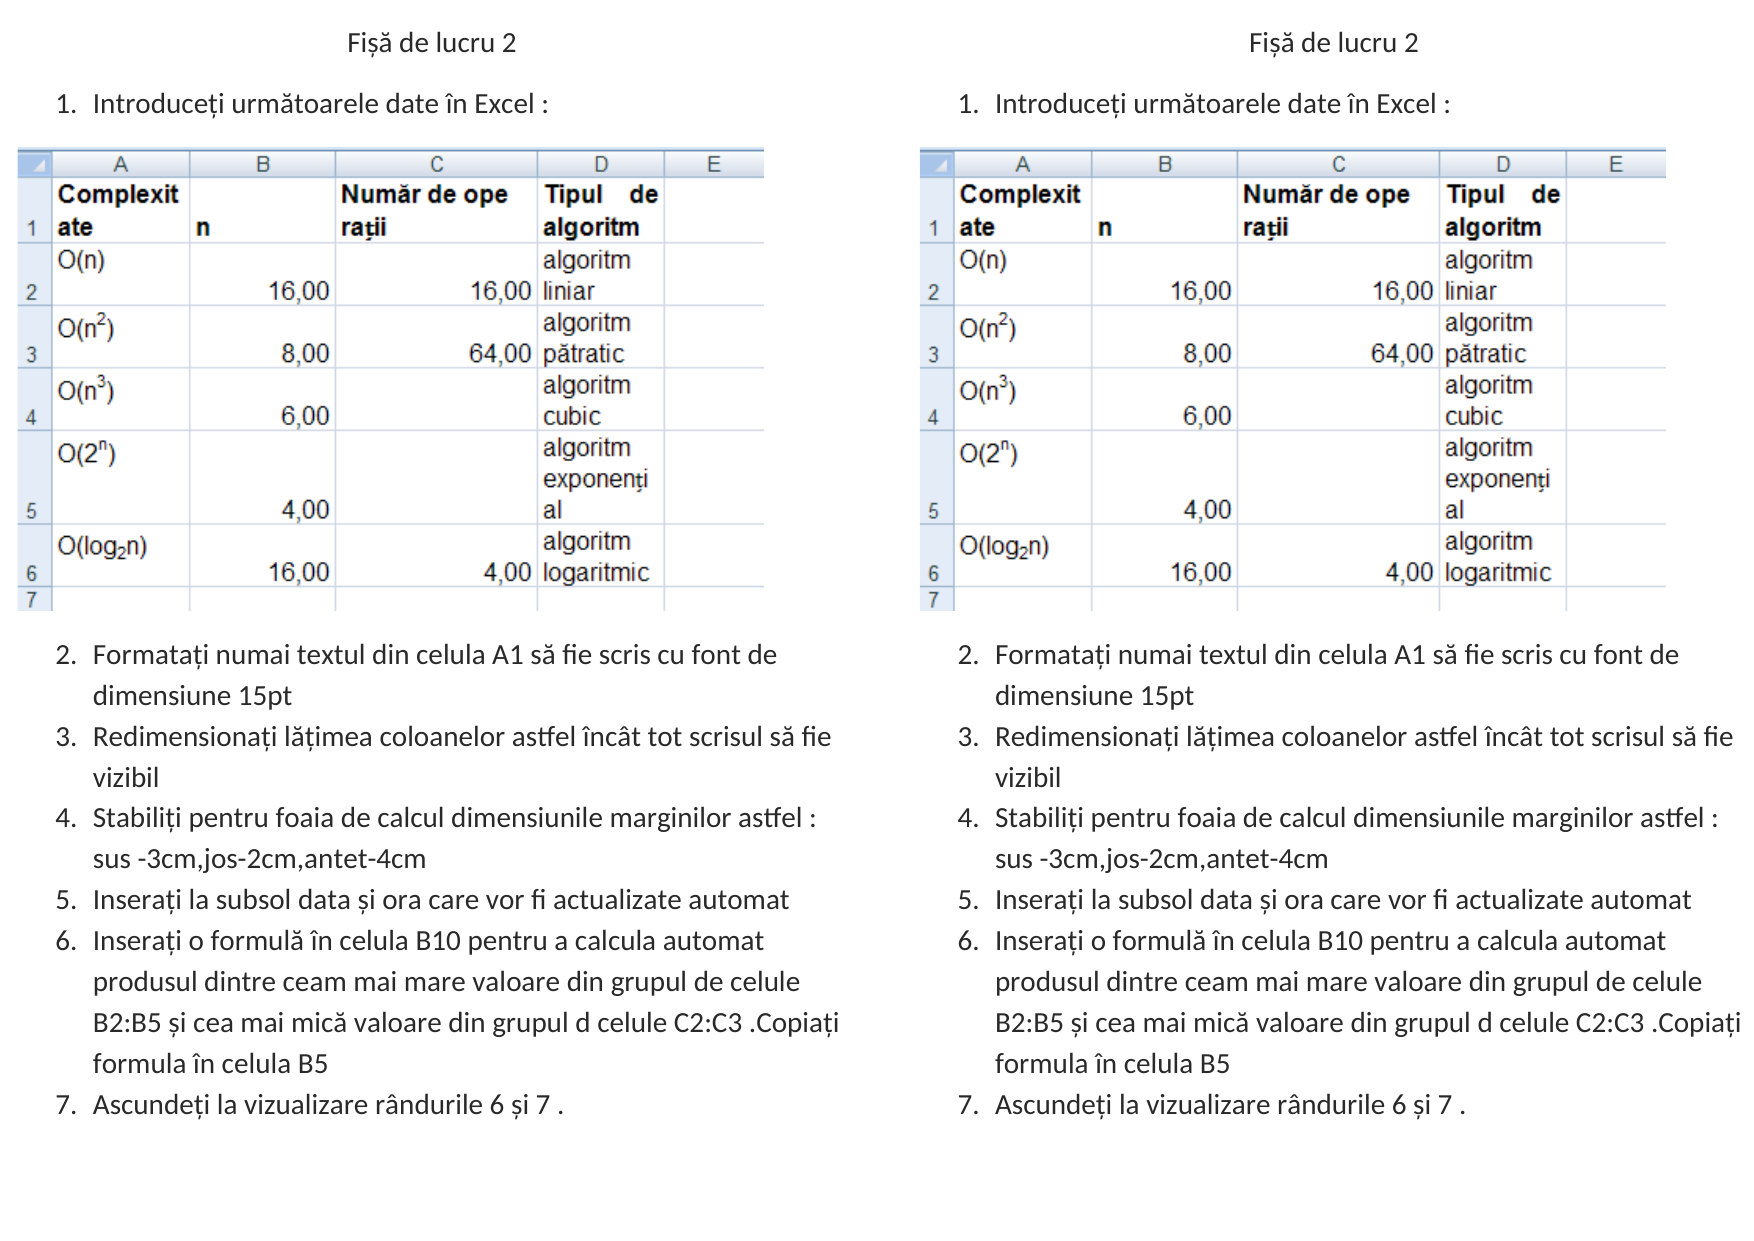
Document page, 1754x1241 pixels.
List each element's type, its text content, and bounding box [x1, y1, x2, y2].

list Redimensionaţi lăţimea coloanelor astfel încât tot scrisul să fie vizibil [55, 718, 846, 794]
list Ascundeţi la vizualizare rândurile 6 şi 7 . [55, 1086, 846, 1122]
list Ascundeţi la vizualizare rândurile 6 şi 7 . [957, 1086, 1748, 1122]
list Inseraţi o formulă în celula B10 pentru a calcula automat produsul dintre ceam mai mare valoare din grupul de celule B2:B5 şi cea mai mică valoare din grupul d celule C2:C3 .Copiaţi formula în celula B5 [957, 922, 1748, 1081]
list Inseraţi la subsol data şi ora care vor fi actualizate automat [957, 881, 1748, 917]
list Inseraţi la subsol data şi ora care vor fi actualizate automat [55, 881, 846, 917]
list Stabiliţi pentru foaia de calcul dimensiunile marginilor astfel : sus -3cm,jos-2cm,antet-4cm [55, 799, 846, 876]
list Introduceţi următoarele date în Excel : [55, 85, 846, 121]
list Stabiliţi pentru foaia de calcul dimensiunile marginilor astfel : sus -3cm,jos-2cm,antet-4cm [957, 799, 1748, 876]
picture [919, 147, 1666, 611]
list Introduceţi următoarele date în Excel : [957, 85, 1748, 121]
list Inseraţi o formulă în celula B10 pentru a calcula automat produsul dintre ceam mai mare valoare din grupul de celule B2:B5 şi cea mai mică valoare din grupul d celule C2:C3 .Copiaţi formula în celula B5 [55, 922, 846, 1081]
text Fişă de lucru 2 [18, 24, 846, 59]
list Formataţi numai textul din celula A1 să fie scris cu font de dimensiune 15pt [957, 636, 1748, 712]
list Redimensionaţi lăţimea coloanelor astfel încât tot scrisul să fie vizibil [957, 718, 1748, 794]
picture [17, 147, 764, 611]
list Formataţi numai textul din celula A1 să fie scris cu font de dimensiune 15pt [55, 636, 846, 712]
text Fişă de lucru 2 [920, 24, 1748, 59]
